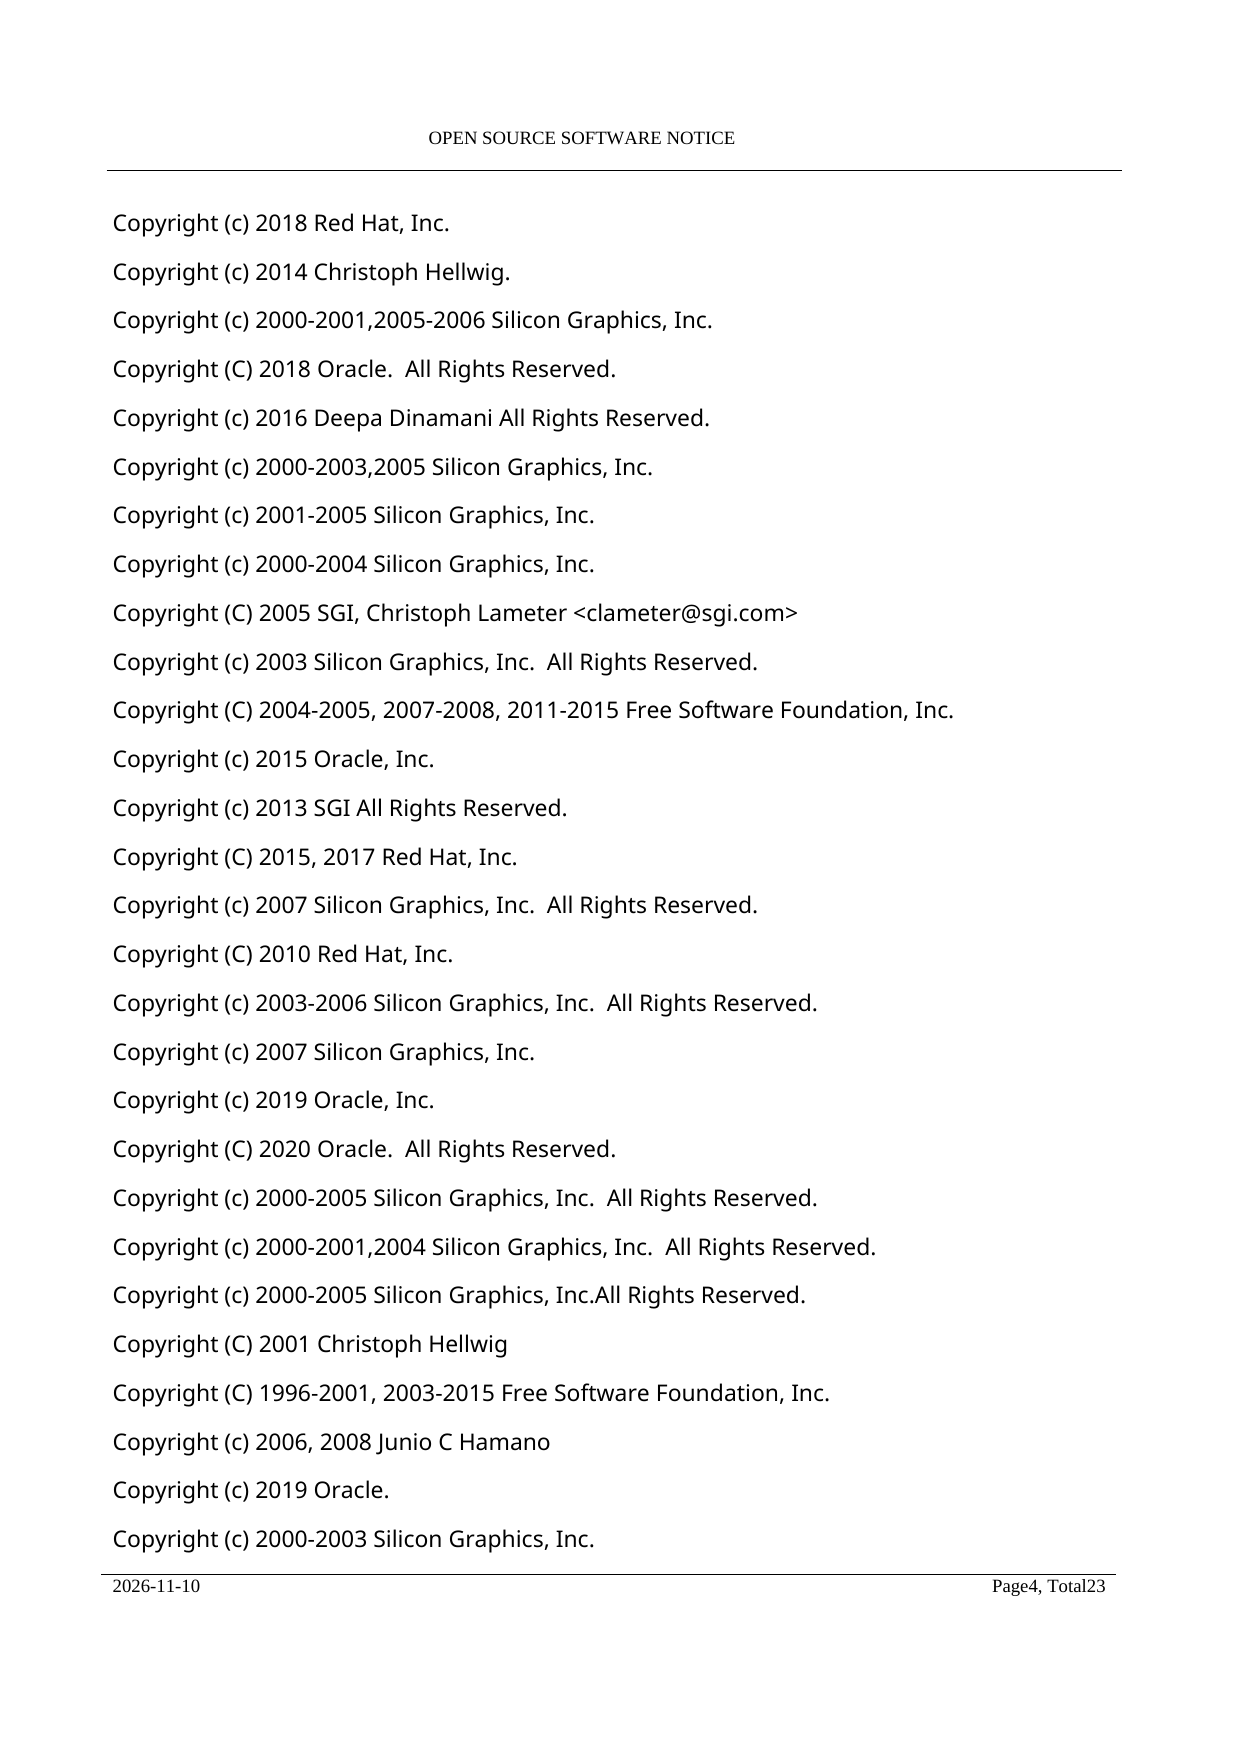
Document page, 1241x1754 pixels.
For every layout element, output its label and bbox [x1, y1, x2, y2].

text [112, 206, 1128, 1555]
